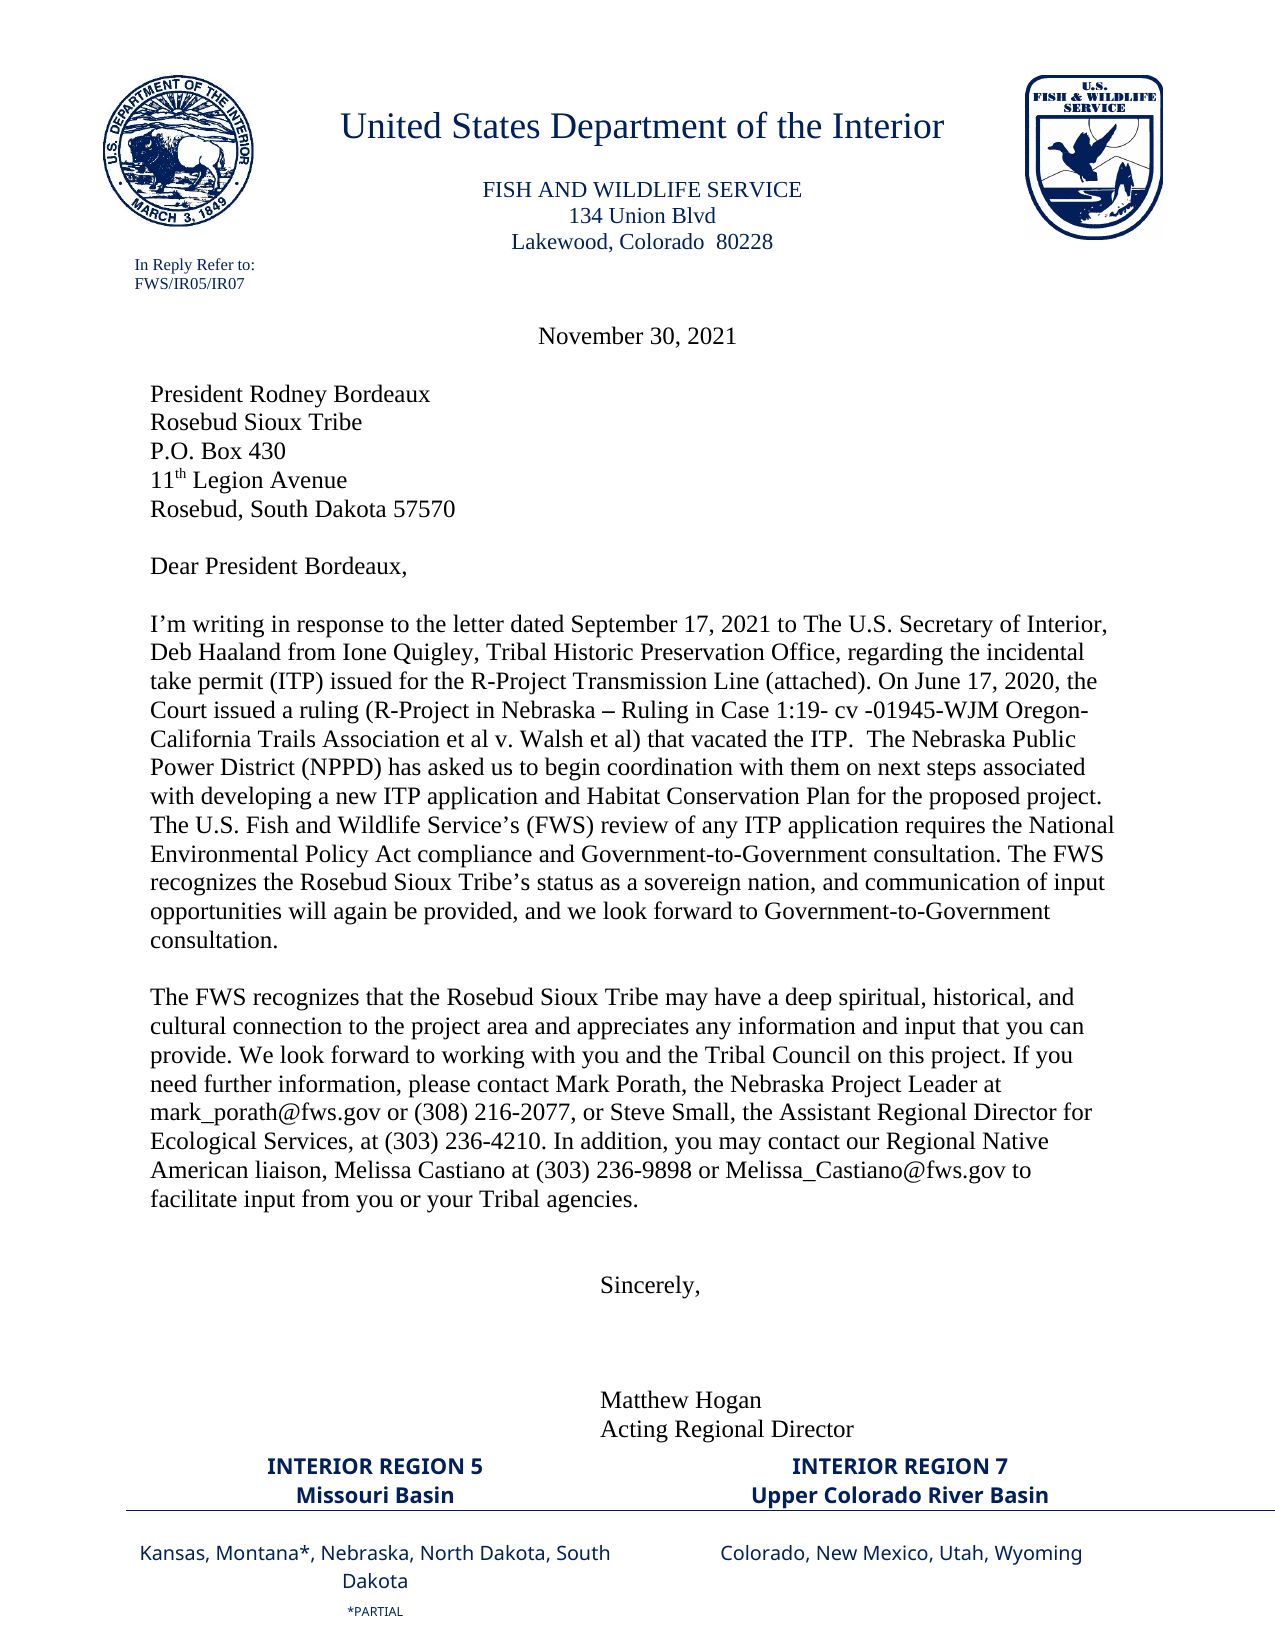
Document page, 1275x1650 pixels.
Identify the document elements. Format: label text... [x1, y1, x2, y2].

picture [102, 75, 254, 227]
text Matthew Hogan [600, 1385, 1125, 1414]
text Acting Regional Director [600, 1414, 1125, 1442]
text I’m writing in response to the letter dated September 17, 2021 to The U.S. Secretary of Interior, Deb Haaland from Ione Quigley, Tribal Historic Preservation Office, regarding the incidental take permit (ITP) issued for the R-Project Transmission Line (attached). On June 17, 2020, the Court issued a ruling (R-Project in Nebraska – Ruling in Case 1:19- cv -01945-WJM Oregon-California Trails Association et al v. Walsh et al) that vacated the ITP. The Nebraska Public Power District (NPPD) has asked us to begin coordination with them on next steps associated with developing a new ITP application and Habitat Conservation Plan for the proposed project. The U.S. Fish and Wildlife Service’s (FWS) review of any ITP application requires the National Environmental Policy Act compliance and Government-to-Government consultation. The FWS recognizes the Rosebud Sioux Tribe’s status as a sovereign nation, and communication of input opportunities will again be provided, and we look forward to Government-to-Government consultation. [150, 609, 1125, 954]
picture [1025, 75, 1163, 240]
text Rosebud, South Dakota 57570 [150, 494, 1125, 522]
text Sincerely, [600, 1270, 1125, 1299]
text The FWS recognizes that the Rosebud Sioux Tribe may have a deep spiritual, historical, and cultural connection to the project area and appreciates any information and input that you can provide. We look forward to working with you and the Tribal Council on this project. If you need further information, please contact Mark Porath, the Nebraska Project Leader at mark_porath@fws.gov or (308) 216-2077, or Steve Small, the Assistant Regional Director for Ecological Services, at (303) 236-4210. In addition, you may contact our Regional Native American liaison, Melissa Castiano at (303) 236-9898 or Melissa_Castiano@fws.gov to facilitate input from you or your Tribal agencies. [150, 982, 1125, 1212]
text Dear President Bordeaux, [150, 551, 1125, 580]
text President Rodney Bordeaux [150, 379, 1125, 407]
text November 30, 2021 [150, 321, 1125, 350]
text P.O. Box 430 [150, 436, 1125, 465]
text 11th Legion Avenue [150, 465, 1125, 494]
text Rosebud Sioux Tribe [150, 407, 1125, 436]
